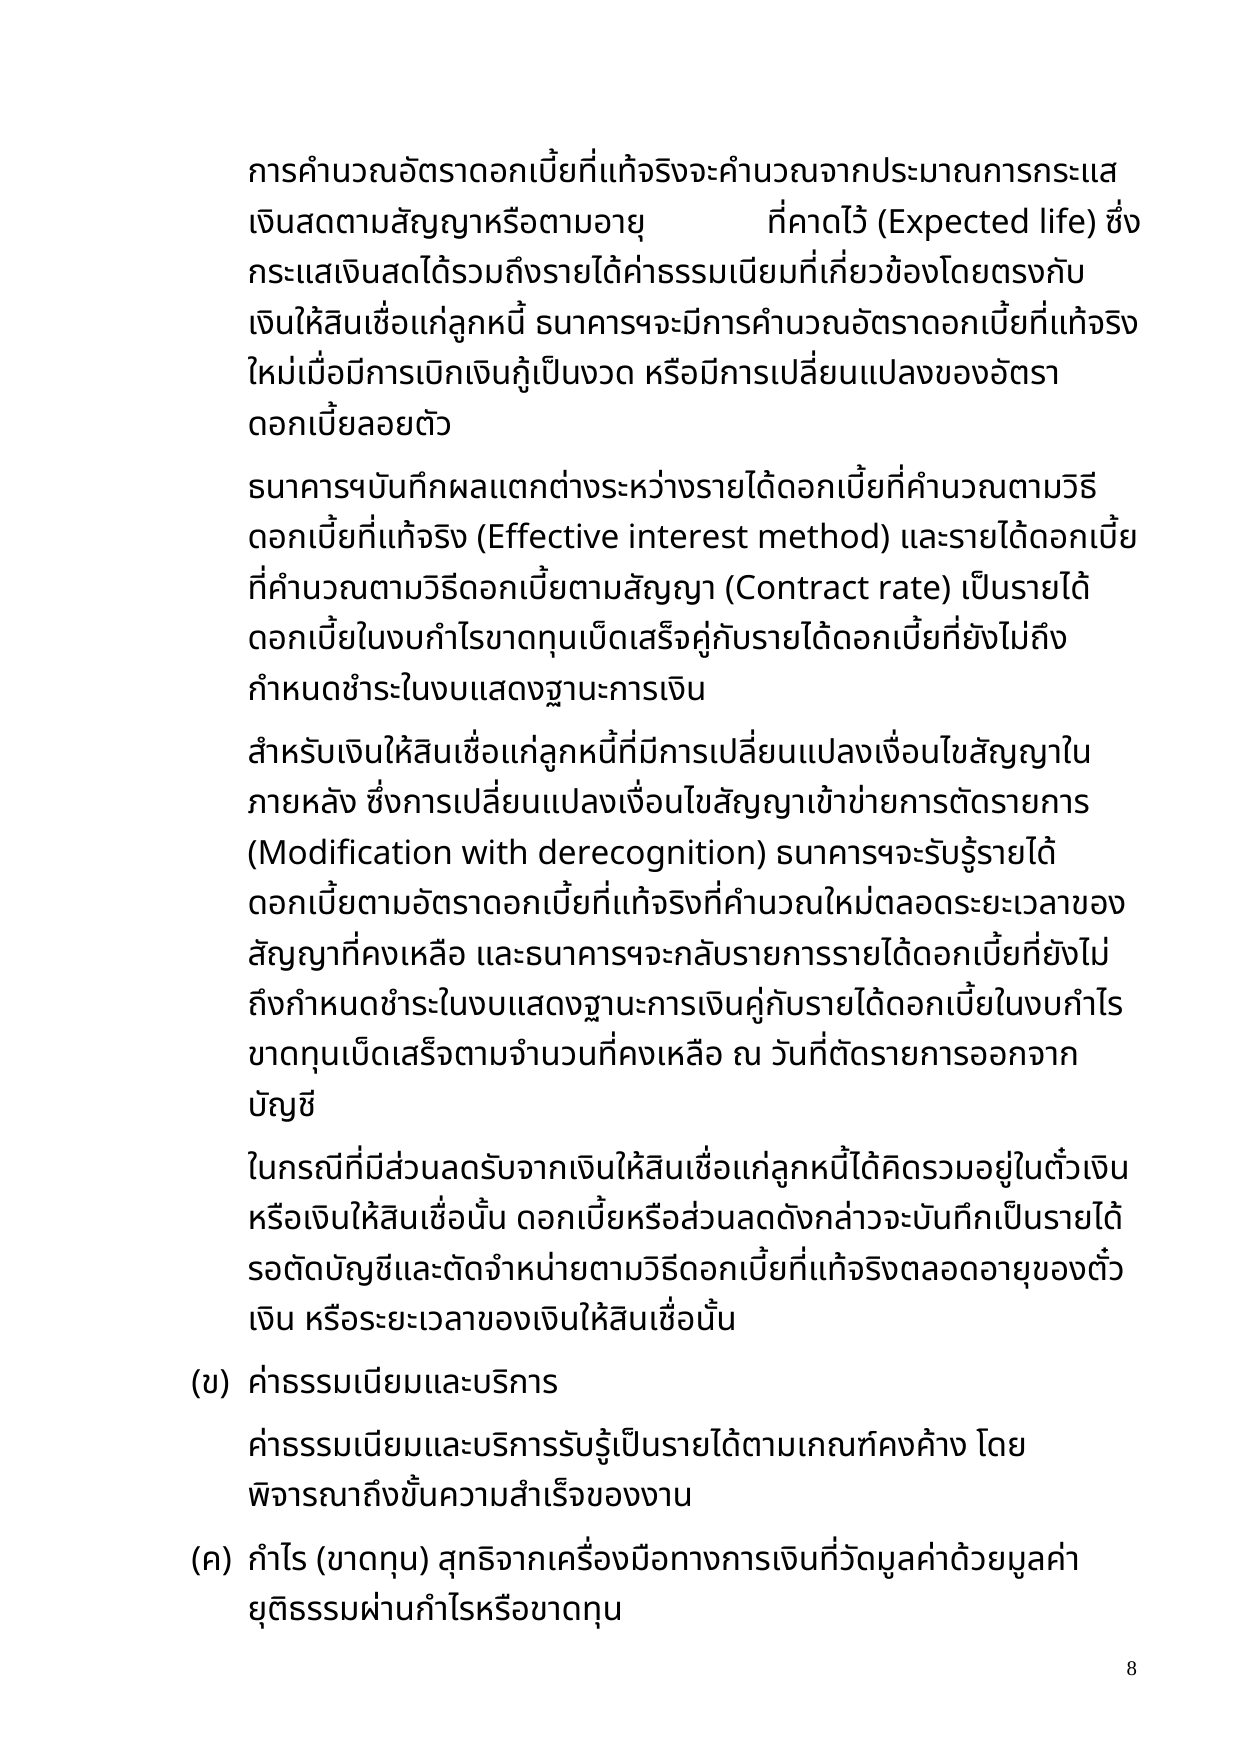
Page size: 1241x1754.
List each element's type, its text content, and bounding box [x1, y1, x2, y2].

text สำหรับเงินให้สินเชื่อแก่ลูกหนี้ที่มีการเปลี่ยนแปลงเงื่อนไขสัญญาในภายหลัง ซึ่งการเปลี่ยนแปลงเงื่อนไขสัญญาเข้าข่ายการตัดรายการ (Modification with derecognition) ธนาคารฯจะรับรู้รายได้ดอกเบี้ยตามอัตราดอกเบี้ยที่แท้จริงที่คำนวณใหม่ตลอดระยะเวลาของสัญญาที่คงเหลือ และธนาคารฯจะกลับรายการรายได้ดอกเบี้ยที่ยังไม่ถึงกำหนดชำระในงบแสดงฐานะการเงินคู่กับรายได้ดอกเบี้ยในงบกำไรขาดทุนเบ็ดเสร็จตามจำนวนที่คงเหลือ ณ วันที่ตัดรายการออกจากบัญชี [247, 728, 1141, 1131]
text ธนาคารฯบันทึกผลแตกต่างระหว่างรายได้ดอกเบี้ยที่คำนวณตามวิธีดอกเบี้ยที่แท้จริง (Effective interest method) และรายได้ดอกเบี้ยที่คำนวณตามวิธีดอกเบี้ยตามสัญญา (Contract rate) เป็นรายได้ดอกเบี้ยในงบกำไรขาดทุนเบ็ดเสร็จคู่กับรายได้ดอกเบี้ยที่ยังไม่ถึงกำหนดชำระในงบแสดงฐานะการเงิน [247, 463, 1141, 715]
text ค่าธรรมเนียมและบริการรับรู้เป็นรายได้ตามเกณฑ์คงค้าง โดยพิจารณาถึงขั้นความสำเร็จของงาน [191, 1421, 1141, 1522]
text (ข) ค่าธรรมเนียมและบริการ [191, 1358, 1141, 1408]
text การคำนวณอัตราดอกเบี้ยที่แท้จริงจะคำนวณจากประมาณการกระแสเงินสดตามสัญญาหรือตามอายุ ที่คาดไว้ (Expected life) ซึ่งกระแสเงินสดได้รวมถึงรายได้ค่าธรรมเนียมที่เกี่ยวข้องโดยตรงกับ เงินให้สินเชื่อแก่ลูกหนี้ ธนาคารฯจะมีการคำนวณอัตราดอกเบี้ยที่แท้จริงใหม่เมื่อมีการเบิกเงินกู้เป็นงวด หรือมีการเปลี่ยนแปลงของอัตราดอกเบี้ยลอยตัว [247, 147, 1141, 450]
text ในกรณีที่มีส่วนลดรับจากเงินให้สินเชื่อแก่ลูกหนี้ได้คิดรวมอยู่ในตั๋วเงินหรือเงินให้สินเชื่อนั้น ดอกเบี้ยหรือส่วนลดดังกล่าวจะบันทึกเป็นรายได้รอตัดบัญชีและตัดจำหน่ายตามวิธีดอกเบี้ยที่แท้จริงตลอดอายุของตั๋วเงิน หรือระยะเวลาของเงินให้สินเชื่อนั้น [247, 1144, 1141, 1345]
text (ค) กำไร (ขาดทุน) สุทธิจากเครื่องมือทางการเงินที่วัดมูลค่าด้วยมูลค่ายุติธรรมผ่านกำไรหรือขาดทุน [191, 1534, 1141, 1635]
